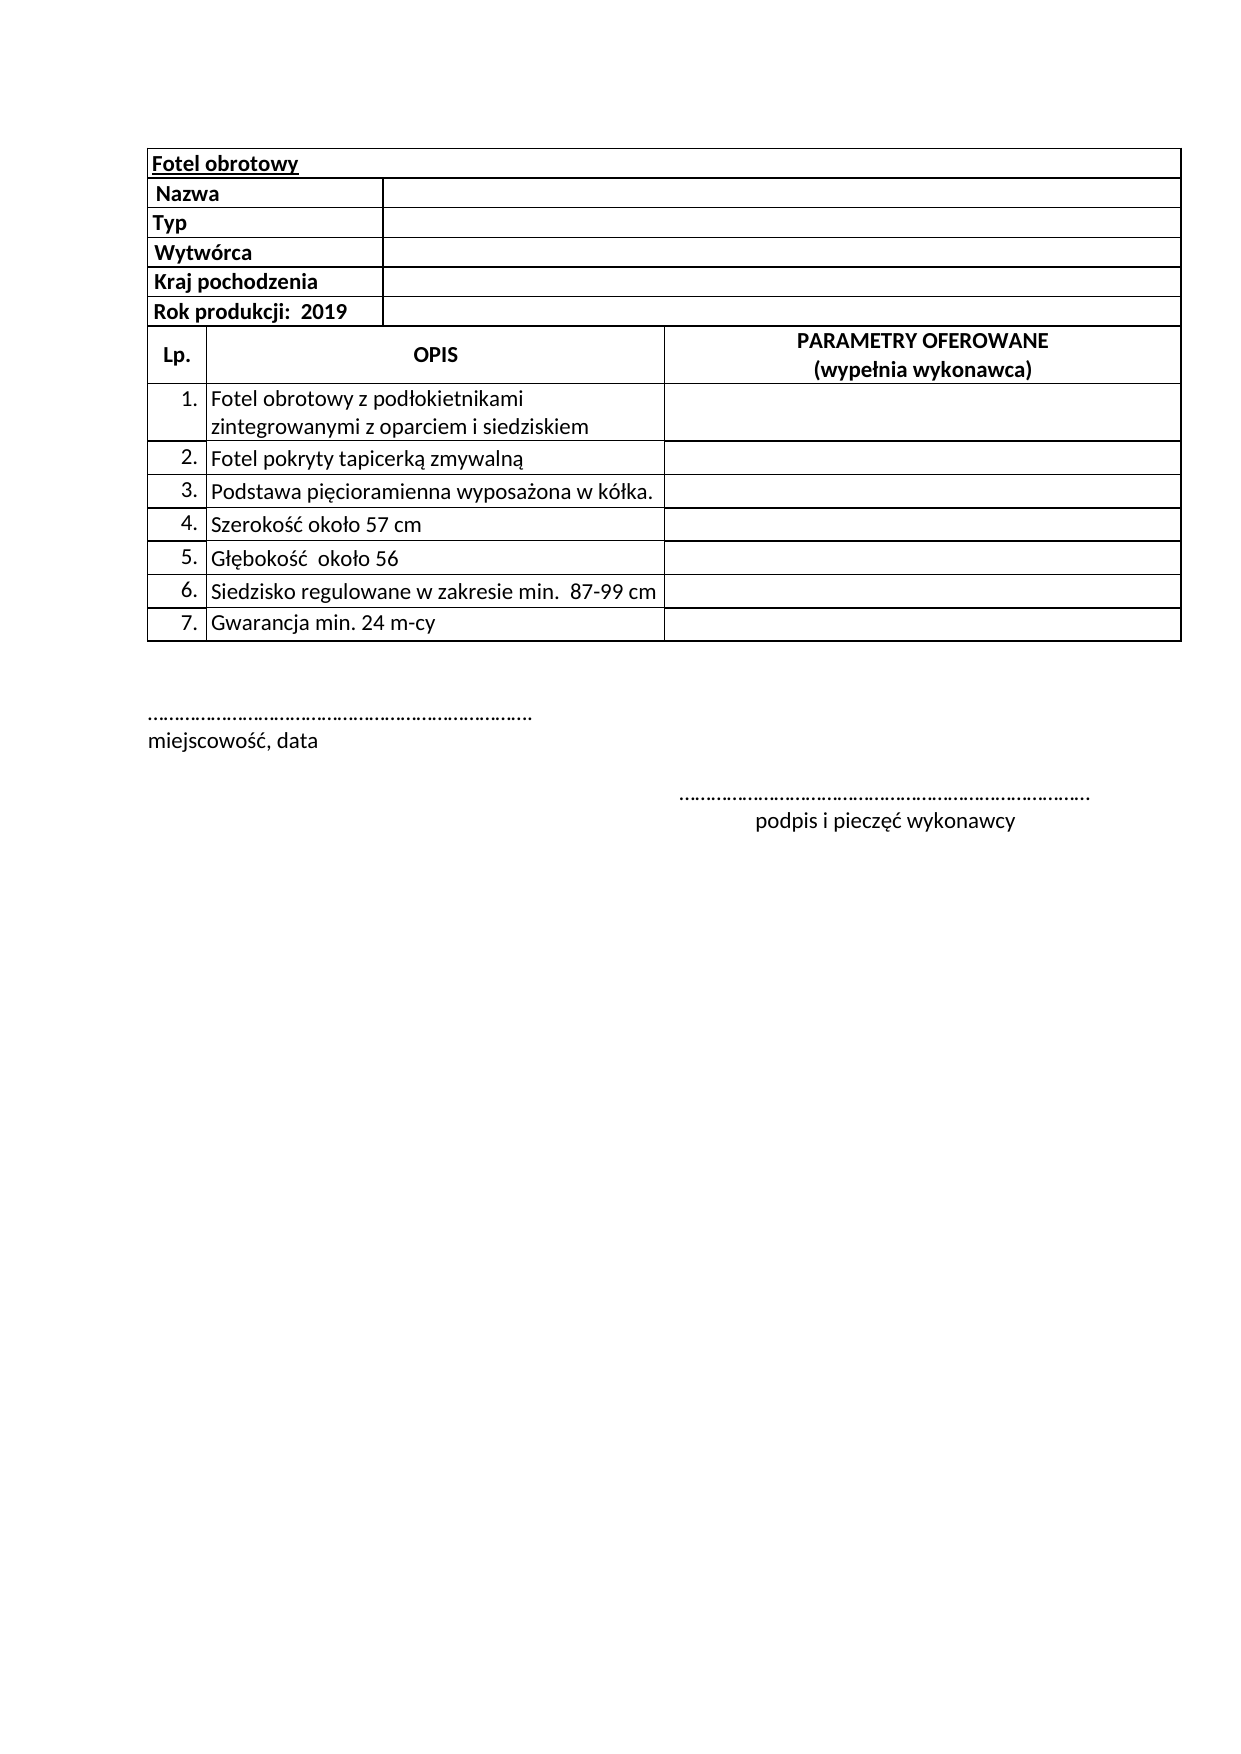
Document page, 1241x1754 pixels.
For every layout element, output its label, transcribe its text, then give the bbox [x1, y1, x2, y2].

table_cell [148, 575, 206, 607]
table_cell [665, 442, 1180, 474]
text miejscowość, data [148, 726, 1093, 754]
table_cell Gwarancja min. 24 m-cy [207, 608, 664, 640]
table_cell [148, 475, 206, 507]
text podpis i pieczęć wykonawcy [148, 806, 1093, 834]
table_cell Głębokość około 56 [207, 541, 664, 574]
table_cell Fotel obrotowy z podłokietnikami zintegrowanymi z oparciem i siedziskiem [207, 384, 664, 440]
table_cell [665, 609, 1180, 640]
table_cell [148, 542, 206, 574]
table_header Fotel obrotowy [148, 149, 1180, 177]
table_cell Szerokość około 57 cm [207, 508, 664, 540]
table_cell OPIS [207, 327, 664, 383]
table_cell PARAMETRY OFEROWANE (wypełnia wykonawca) [665, 327, 1180, 383]
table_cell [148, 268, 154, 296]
table_cell [665, 509, 1180, 540]
table_cell Podstawa pięcioramienna wyposażona w kółka. [207, 475, 664, 507]
table_cell [665, 575, 1180, 607]
text ………………………………………………………………. [148, 698, 1093, 726]
table_cell [148, 609, 206, 640]
table_cell [148, 442, 206, 474]
table_cell [148, 384, 206, 440]
table_cell [148, 509, 206, 540]
table_cell [665, 384, 1180, 440]
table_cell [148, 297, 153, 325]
table_cell [665, 475, 1180, 507]
table_cell [665, 542, 1180, 574]
table_cell Fotel pokryty tapicerką zmywalną [207, 441, 664, 474]
text …………………………………………………………………… [148, 754, 1093, 806]
table_cell Lp. [148, 327, 206, 383]
table_cell Siedzisko regulowane w zakresie min. 87-99 cm [207, 575, 664, 607]
